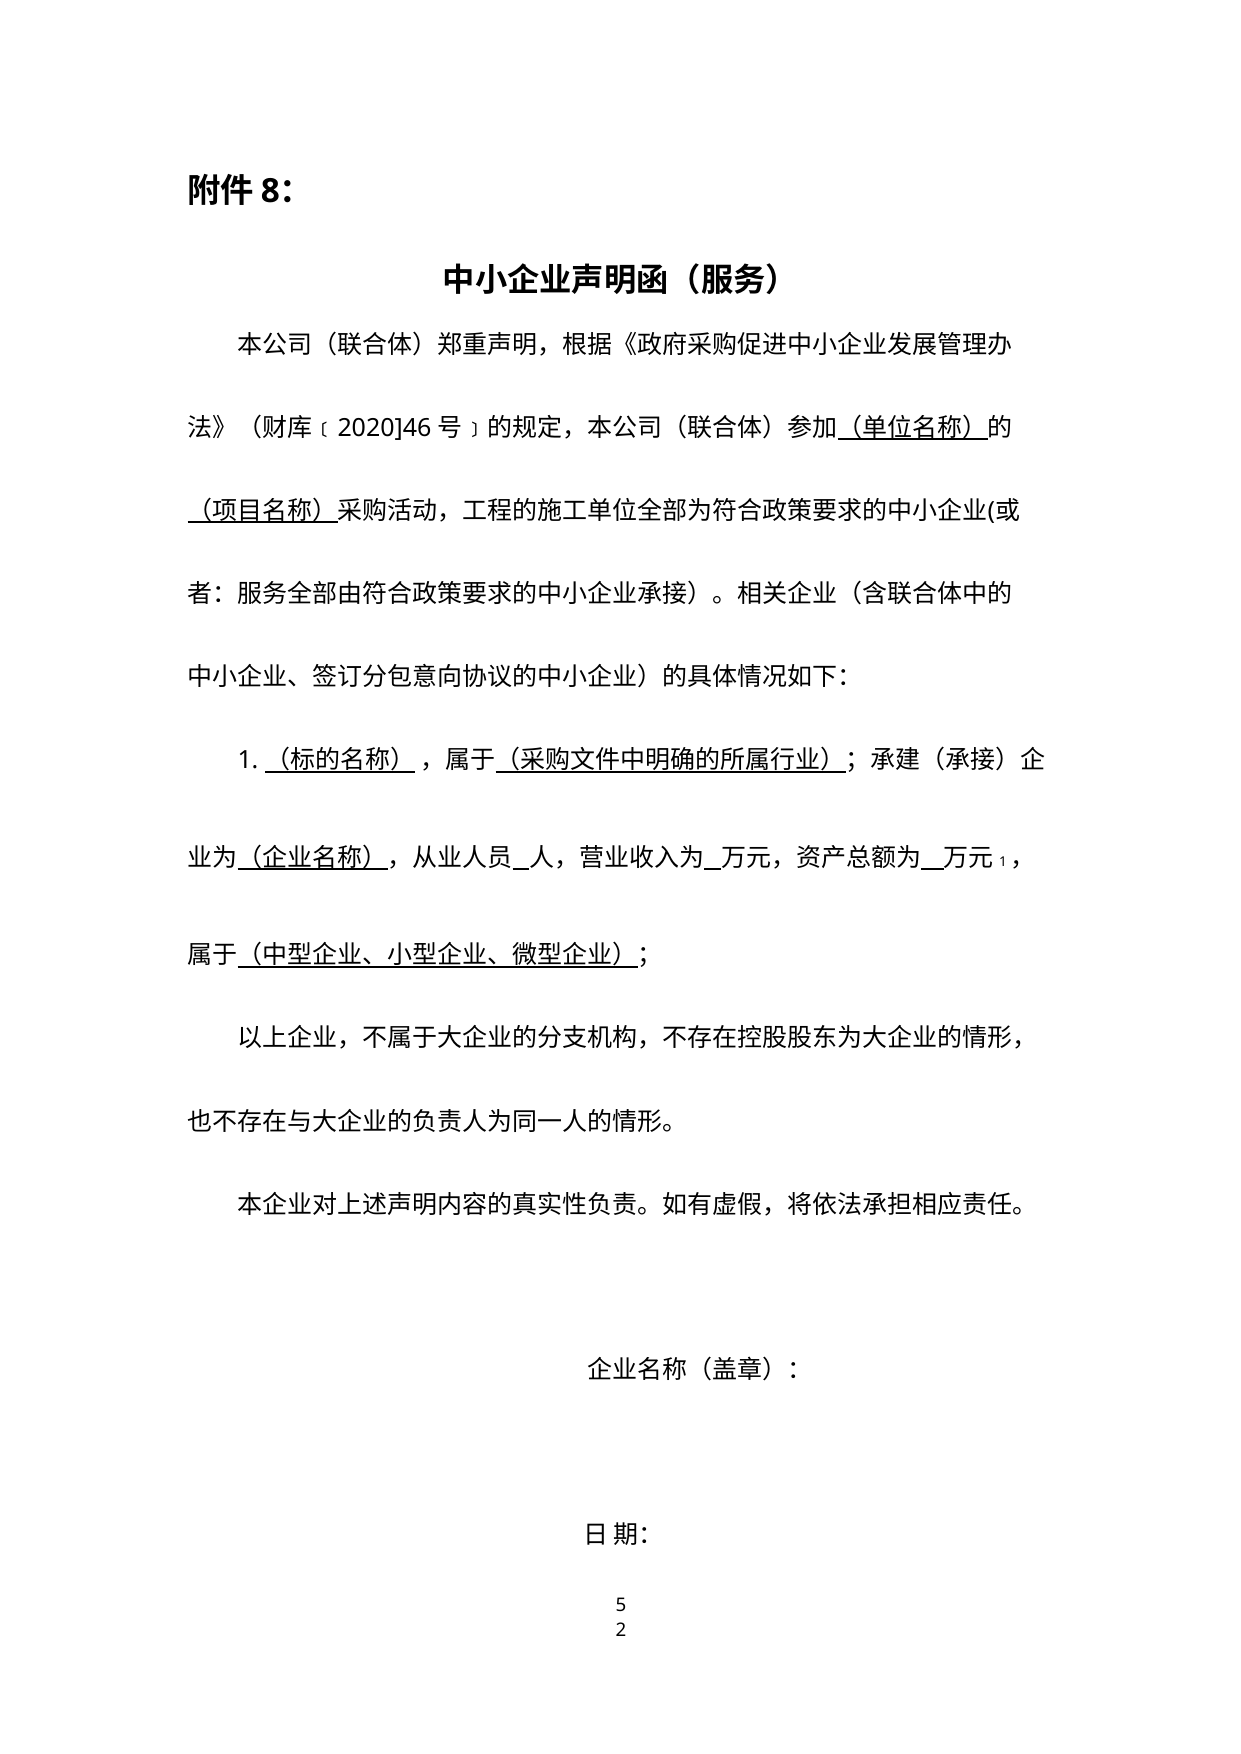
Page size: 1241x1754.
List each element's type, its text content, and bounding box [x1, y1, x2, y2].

text 企业名称（盖章）： [187, 1335, 1053, 1400]
text 以上企业，不属于大企业的分支机构，不存在控股股东为大企业的情形， [187, 1003, 1053, 1068]
subtitle 附件8： [187, 156, 1053, 221]
text 也不存在与大企业的负责人为同一人的情形。 [187, 1087, 1053, 1152]
text 中小企业声明函（服务） [187, 245, 1053, 310]
text 法》（财库﹝2020]46 号﹞的规定，本公司（联合体）参加（单位名称）的 [187, 393, 1053, 458]
text 中小企业、签订分包意向协议的中小企业）的具体情况如下： [187, 642, 1053, 707]
text 本企业对上述声明内容的真实性负责。如有虚假，将依法承担相应责任。 [187, 1170, 1053, 1235]
text 1. （标的名称） ，属于（采购文件中明确的所属行业）；承建（承接）企业为（企业名称），从业人员 人，营业收入为 万元，资产总额为 万元 1 ，属于（中型企业、小型企业、微型企业）； [187, 725, 1053, 985]
text 者：服务全部由符合政策要求的中小企业承接）。相关企业（含联合体中的 [187, 559, 1053, 624]
text 本公司（联合体）郑重声明，根据《政府采购促进中小企业发展管理办 [187, 310, 1053, 375]
text （项目名称）采购活动，工程的施工单位全部为符合政策要求的中小企业(或 [187, 476, 1053, 541]
text 日 期： [187, 1500, 1053, 1565]
